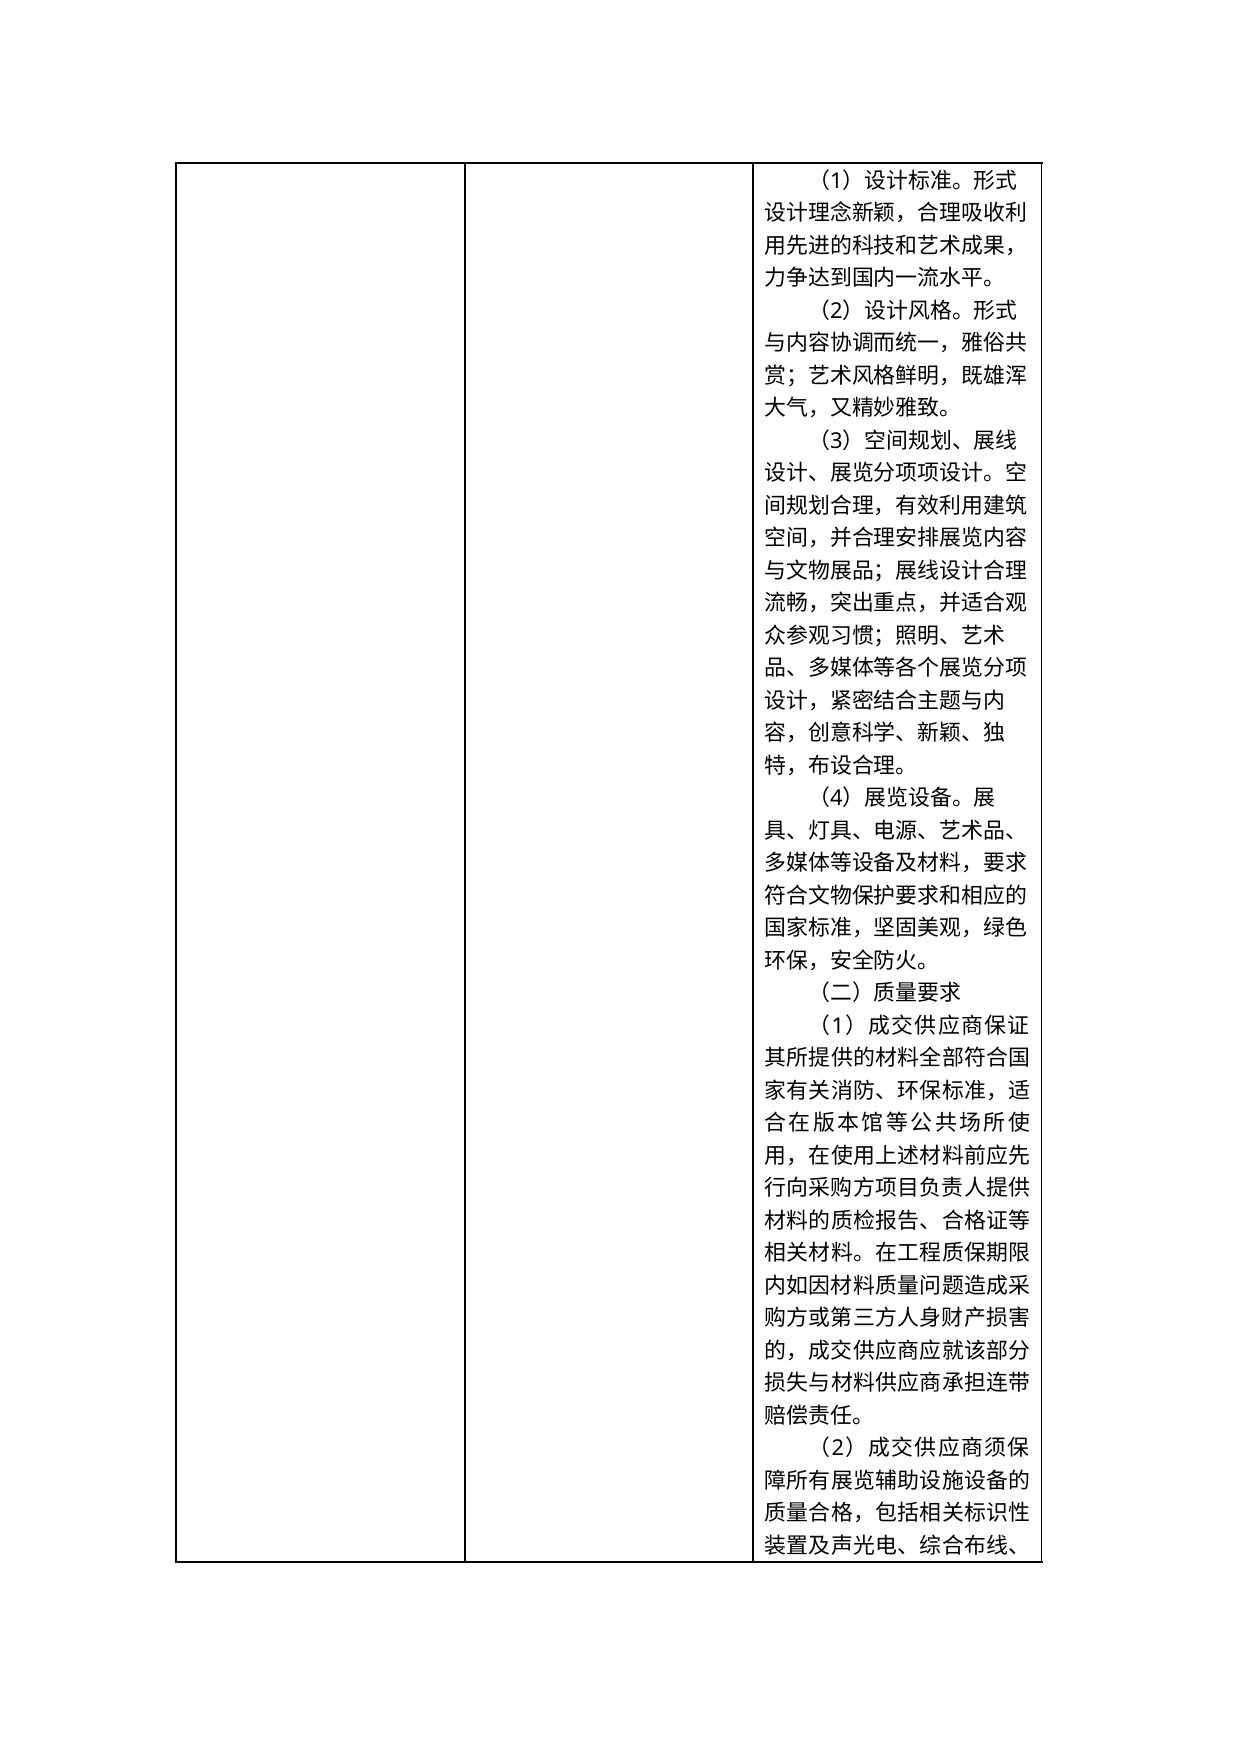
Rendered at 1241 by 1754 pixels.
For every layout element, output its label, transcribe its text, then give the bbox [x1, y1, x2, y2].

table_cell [754, 164, 1041, 1561]
table_cell 1 [177, 164, 464, 1561]
table_cell [466, 164, 752, 1561]
